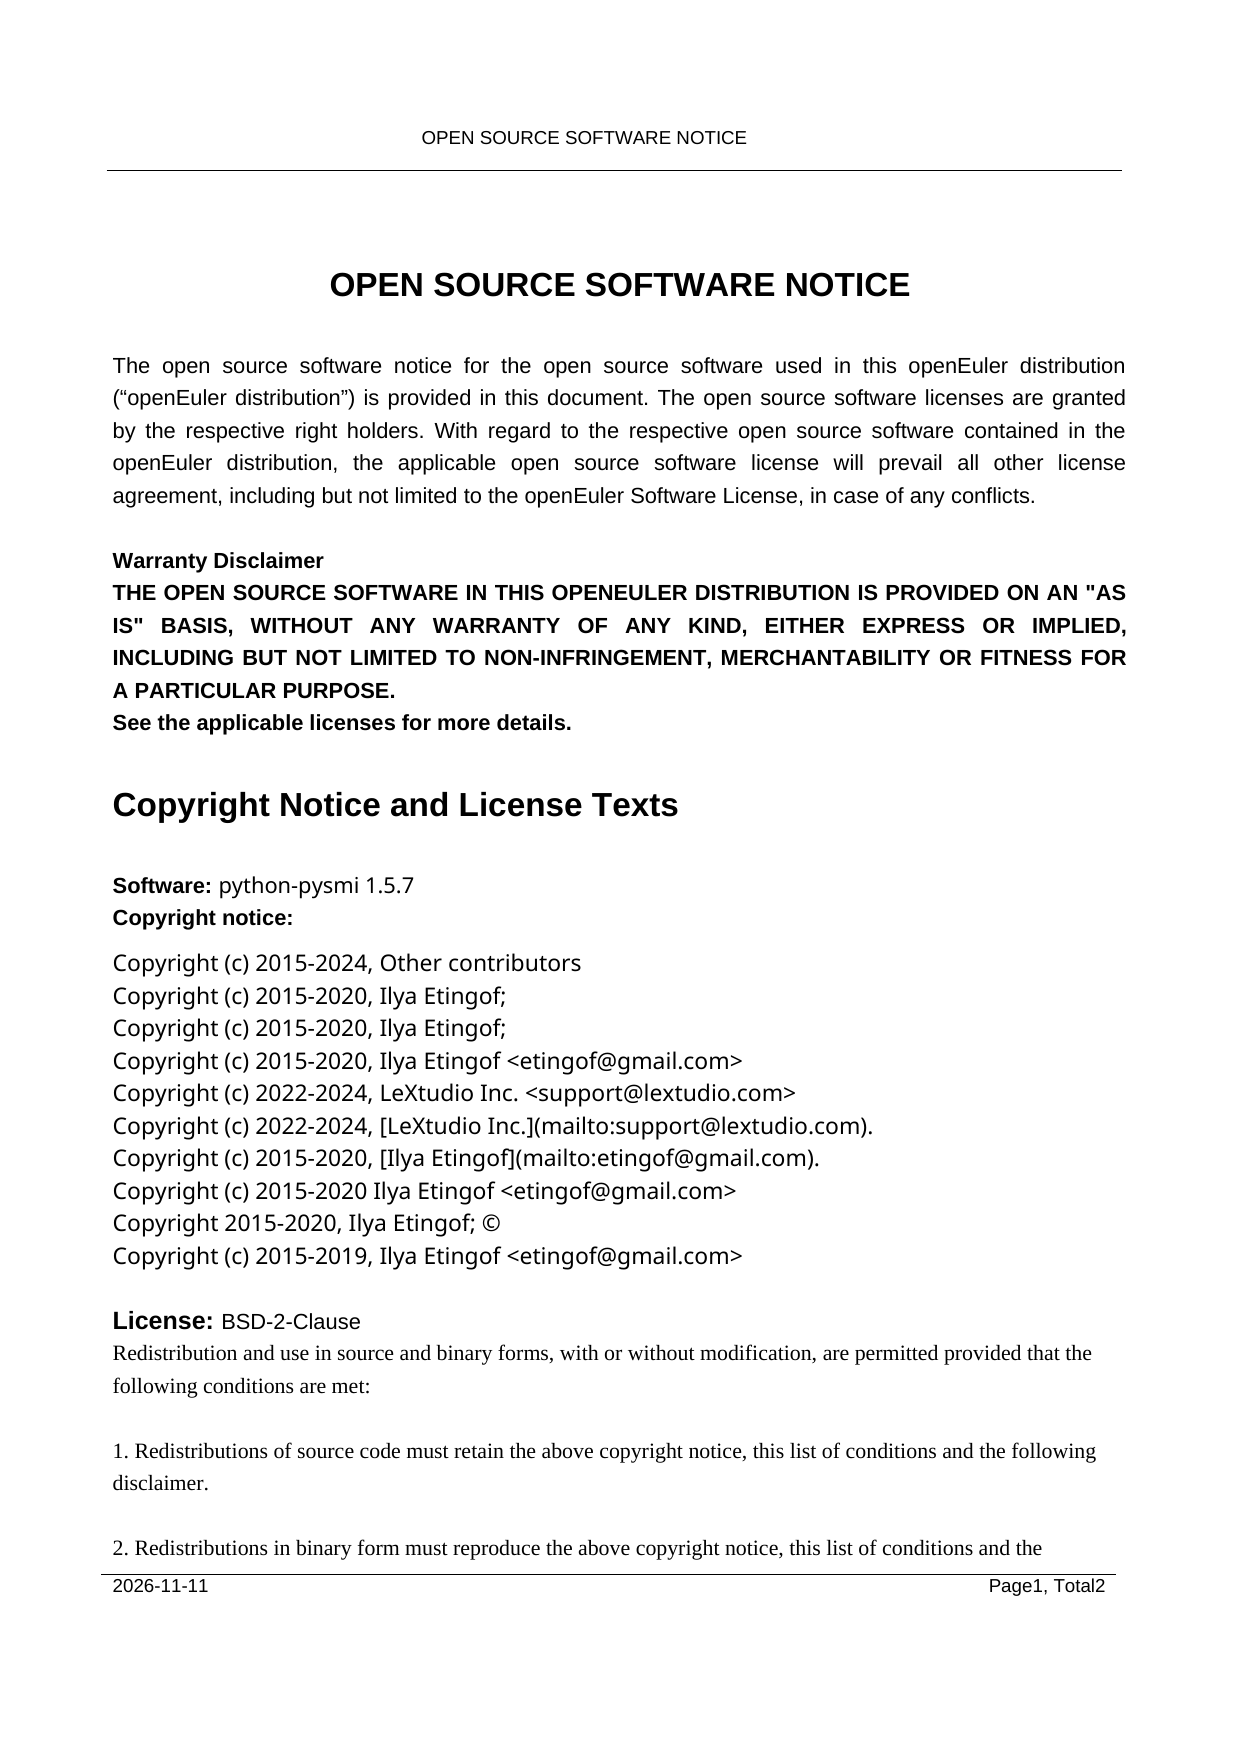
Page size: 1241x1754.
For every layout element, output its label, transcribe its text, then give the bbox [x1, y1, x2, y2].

text Warranty Disclaimer [112, 544, 1128, 576]
text The open source software notice for the open source software used in this openEuler distribution (“openEuler distribution”) is provided in this document. The open source software licenses are granted by the respective right holders. With regard to the respective open source software contained in the openEuler distribution, the applicable open source software license will prevail all other license agreement, including but not limited to the openEuler Software License, in case of any conflicts. [112, 349, 1128, 511]
text License: BSD-2-Clause [112, 1304, 1128, 1337]
title Software: python-pysmi 1.5.7 [112, 869, 1128, 901]
text Copyright notice: [112, 901, 1128, 934]
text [112, 1337, 1128, 1564]
text THE OPEN SOURCE SOFTWARE IN THIS OPENEULER DISTRIBUTION IS PROVIDED ON AN "AS IS" BASIS, WITHOUT ANY WARRANTY OF ANY KIND, EITHER EXPRESS OR IMPLIED, INCLUDING BUT NOT LIMITED TO NON-INFRINGEMENT, MERCHANTABILITY OR FITNESS FOR A PARTICULAR PURPOSE. See the applicable licenses for more details. [112, 576, 1128, 739]
text OPEN SOURCE SOFTWARE NOTICE [112, 251, 1128, 316]
text Copyright Notice and License Texts [112, 771, 1128, 836]
text Copyright (c) 2015-2024, Other contributors Copyright (c) 2015-2020, Ilya Etingof; Copyright (c) 2015-2020, Ilya Etingof; Copyright (c) 2015-2020, Ilya Etingof <etingof@gmail.com> Copyright (c) 2022-2024, LeXtudio Inc. <support@lextudio.com> Copyright (c) 2022-2024, [LeXtudio Inc.](mailto:support@lextudio.com). Copyright (c) 2015-2020, [Ilya Etingof](mailto:etingof@gmail.com). Copyright (c) 2015-2020 Ilya Etingof <etingof@gmail.com> Copyright 2015-2020, Ilya Etingof; © Copyright (c) 2015-2019, Ilya Etingof <etingof@gmail.com> [112, 947, 1128, 1304]
